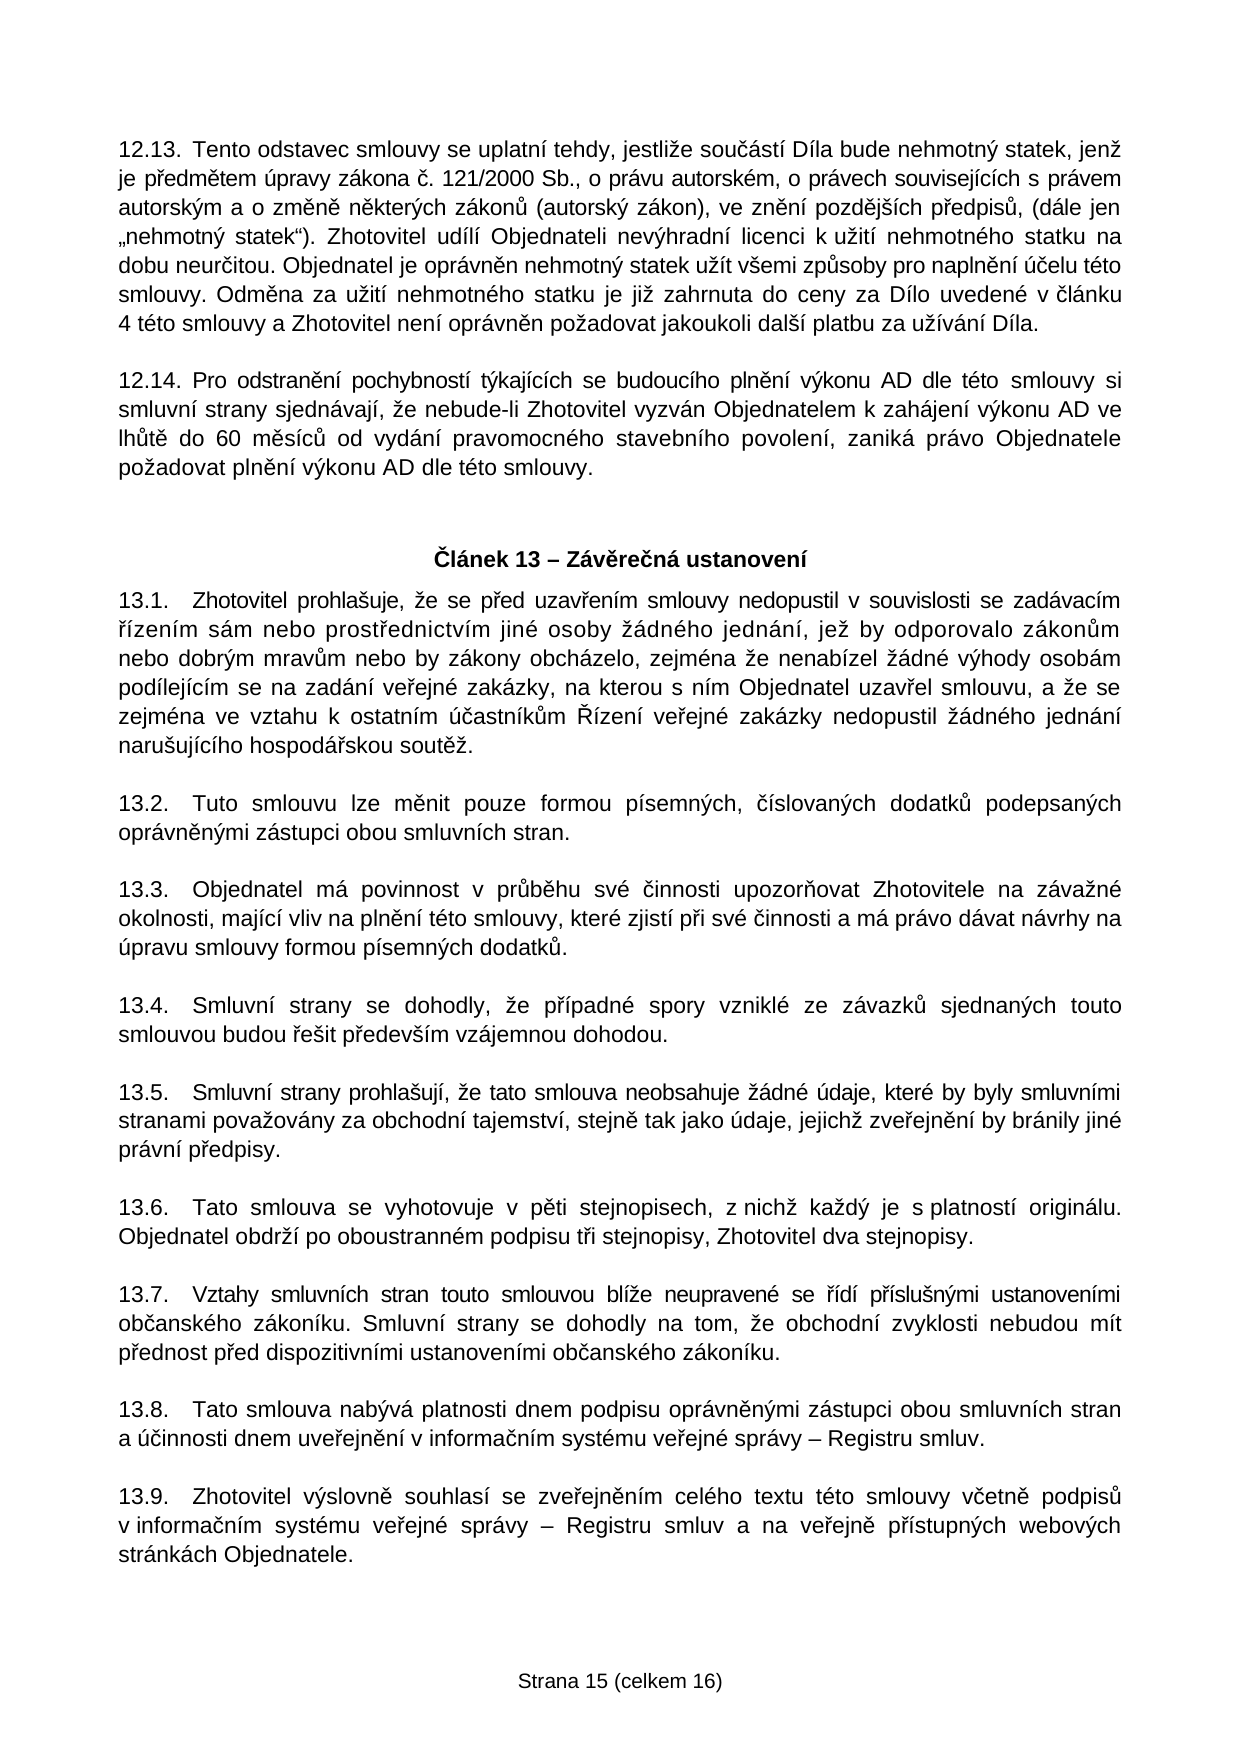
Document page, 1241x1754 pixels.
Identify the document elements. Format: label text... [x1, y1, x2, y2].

list Zhotovitel výslovně souhlasí se zveřejněním celého textu této smlouvy včetně podpisů v informačním systému veřejné správy – Registru smluv a na veřejně přístupných webových stránkách Objednatele. [118, 1483, 1122, 1567]
list Smluvní strany se dohodly, že případné spory vzniklé ze závazků sjednaných touto smlouvou budou řešit především vzájemnou dohodou. [118, 992, 1122, 1047]
list Objednatel má povinnost v průběhu své činnosti upozorňovat Zhotovitele na závažné okolnosti, mající vliv na plnění této smlouvy, které zjistí při své činnosti a má právo dávat návrhy na úpravu smlouvy formou písemných dodatků. [118, 876, 1122, 961]
list Vztahy smluvních stran touto smlouvou blíže neupravené se řídí příslušnými ustanoveními občanského zákoníku. Smluvní strany se dohodly na tom, že obchodní zvyklosti nebudou mít přednost před dispozitivními ustanoveními občanského zákoníku. [118, 1281, 1122, 1365]
list Tato smlouva se vyhotovuje v pěti stejnopisech, z nichž každý je s platností originálu. Objednatel obdrží po oboustranném podpisu tři stejnopisy, Zhotovitel dva stejnopisy. [118, 1194, 1122, 1249]
text Článek 13 – Závěrečná ustanovení [118, 546, 1122, 572]
list Tento odstavec smlouvy se uplatní tehdy, jestliže součástí Díla bude nehmotný statek, jenž je předmětem úpravy zákona č. 121/2000 Sb., o právu autorském, o právech souvisejících s právem autorským a o změně některých zákonů (autorský zákon), ve znění pozdějších předpisů, (dále jen „nehmotný statek“). Zhotovitel udílí Objednateli nevýhradní licenci k užití nehmotného statku na dobu neurčitou. Objednatel je oprávněn nehmotný statek užít všemi způsoby pro naplnění účelu této smlouvy. Odměna za užití nehmotného statku je již zahrnuta do ceny za Dílo uvedené v článku 4 této smlouvy a Zhotovitel není oprávněn požadovat jakoukoli další platbu za užívání Díla. [118, 136, 1122, 336]
list Tuto smlouvu lze měnit pouze formou písemných, číslovaných dodatků podepsaných oprávněnými zástupci obou smluvních stran. [118, 789, 1122, 845]
list Tato smlouva nabývá platnosti dnem podpisu oprávněnými zástupci obou smluvních stran a účinnosti dnem uveřejnění v informačním systému veřejné správy – Registru smluv. [118, 1396, 1122, 1452]
list Pro odstranění pochybností týkajících se budoucího plnění výkonu AD dle této smlouvy si smluvní strany sjednávají, že nebude-li Zhotovitel vyzván Objednatelem k zahájení výkonu AD ve lhůtě do 60 měsíců od vydání pravomocného stavebního povolení, zaniká právo Objednatele požadovat plnění výkonu AD dle této smlouvy. [118, 367, 1122, 481]
list Smluvní strany prohlašují, že tato smlouva neobsahuje žádné údaje, které by byly smluvními stranami považovány za obchodní tajemství, stejně tak jako údaje, jejichž zveřejnění by bránily jiné právní předpisy. [118, 1078, 1122, 1163]
list Zhotovitel prohlašuje, že se před uzavřením smlouvy nedopustil v souvislosti se zadávacím řízením sám nebo prostřednictvím jiné osoby žádného jednání, jež by odporovalo zákonům nebo dobrým mravům nebo by zákony obcházelo, zejména že nenabízel žádné výhody osobám podílejícím se na zadání veřejné zakázky, na kterou s ním Objednatel uzavřel smlouvu, a že se zejména ve vztahu k ostatním účastníkům Řízení veřejné zakázky nedopustil žádného jednání narušujícího hospodářskou soutěž. [118, 587, 1122, 758]
